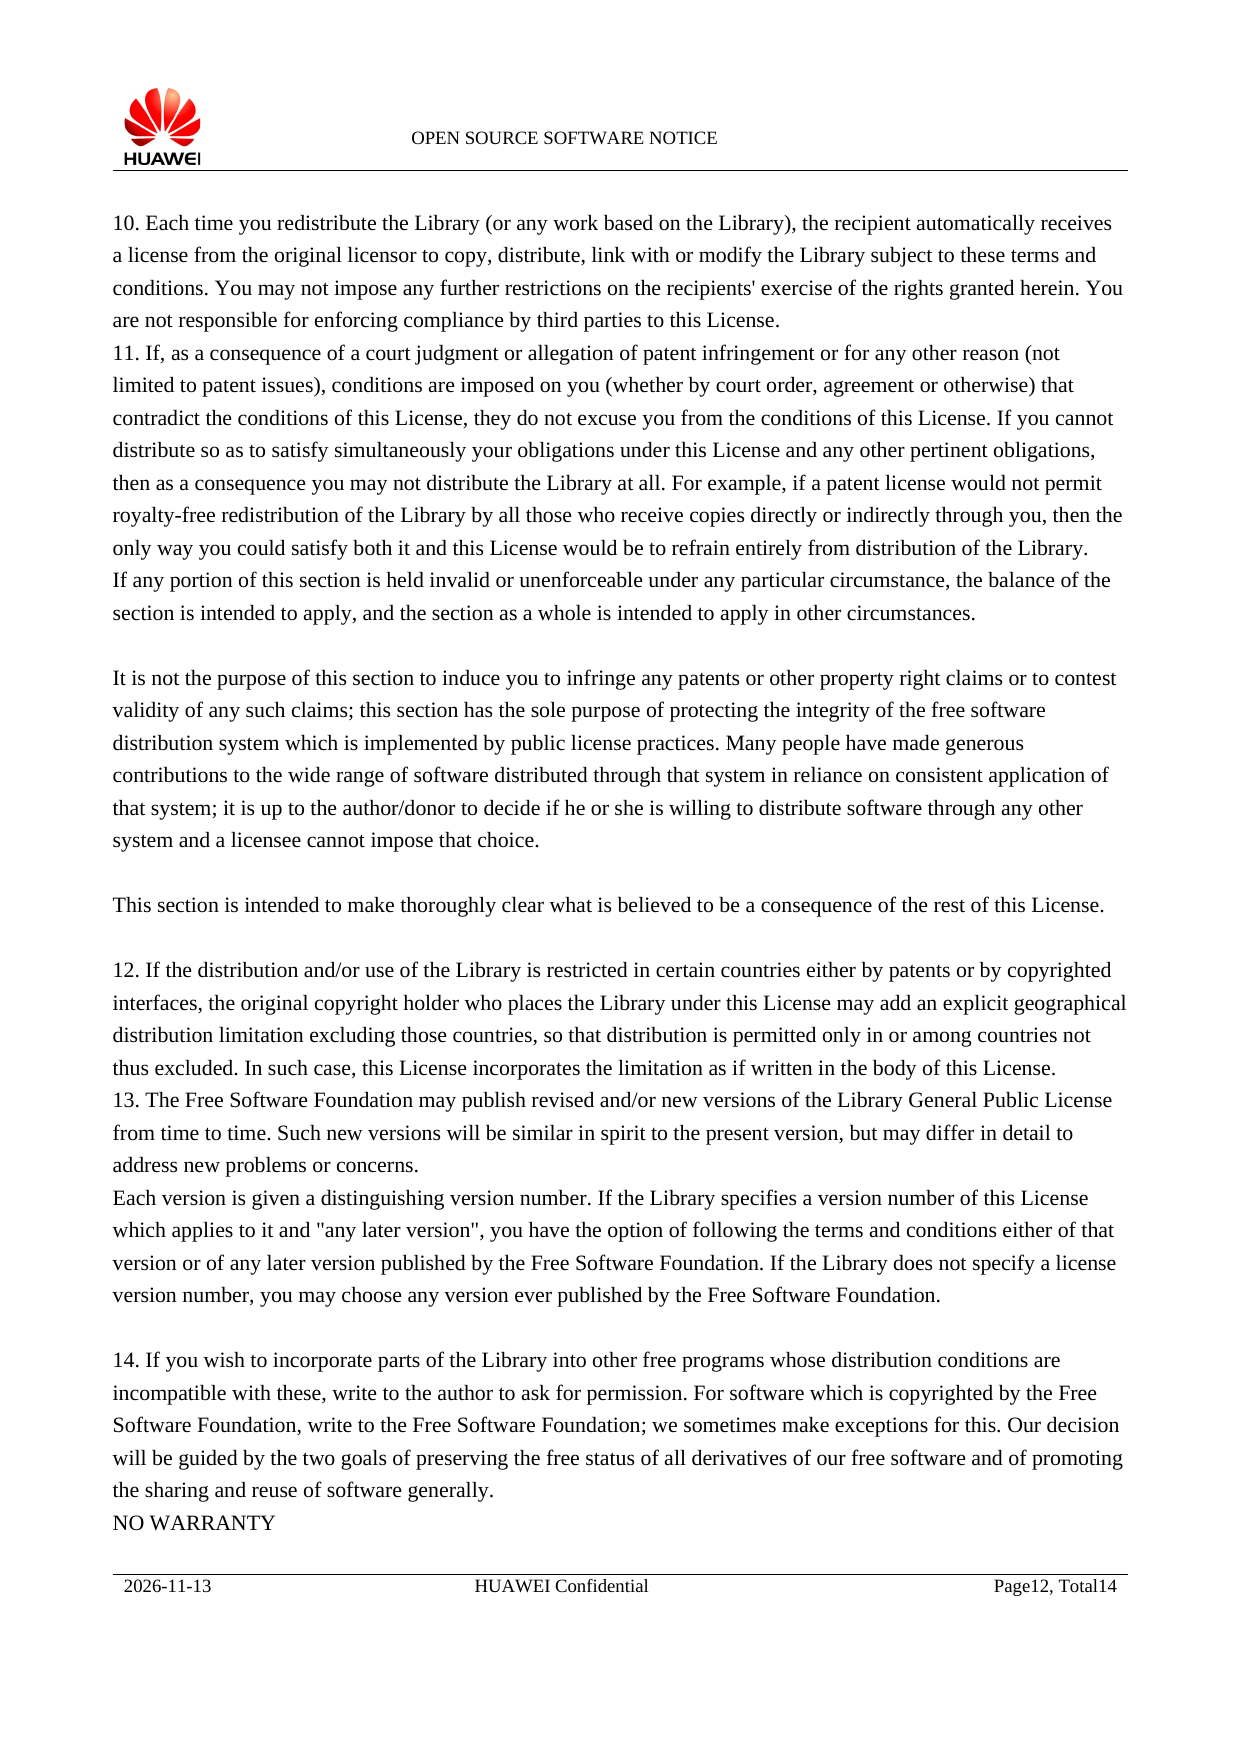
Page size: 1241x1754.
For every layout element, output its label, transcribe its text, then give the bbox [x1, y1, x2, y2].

picture [124, 88, 201, 165]
